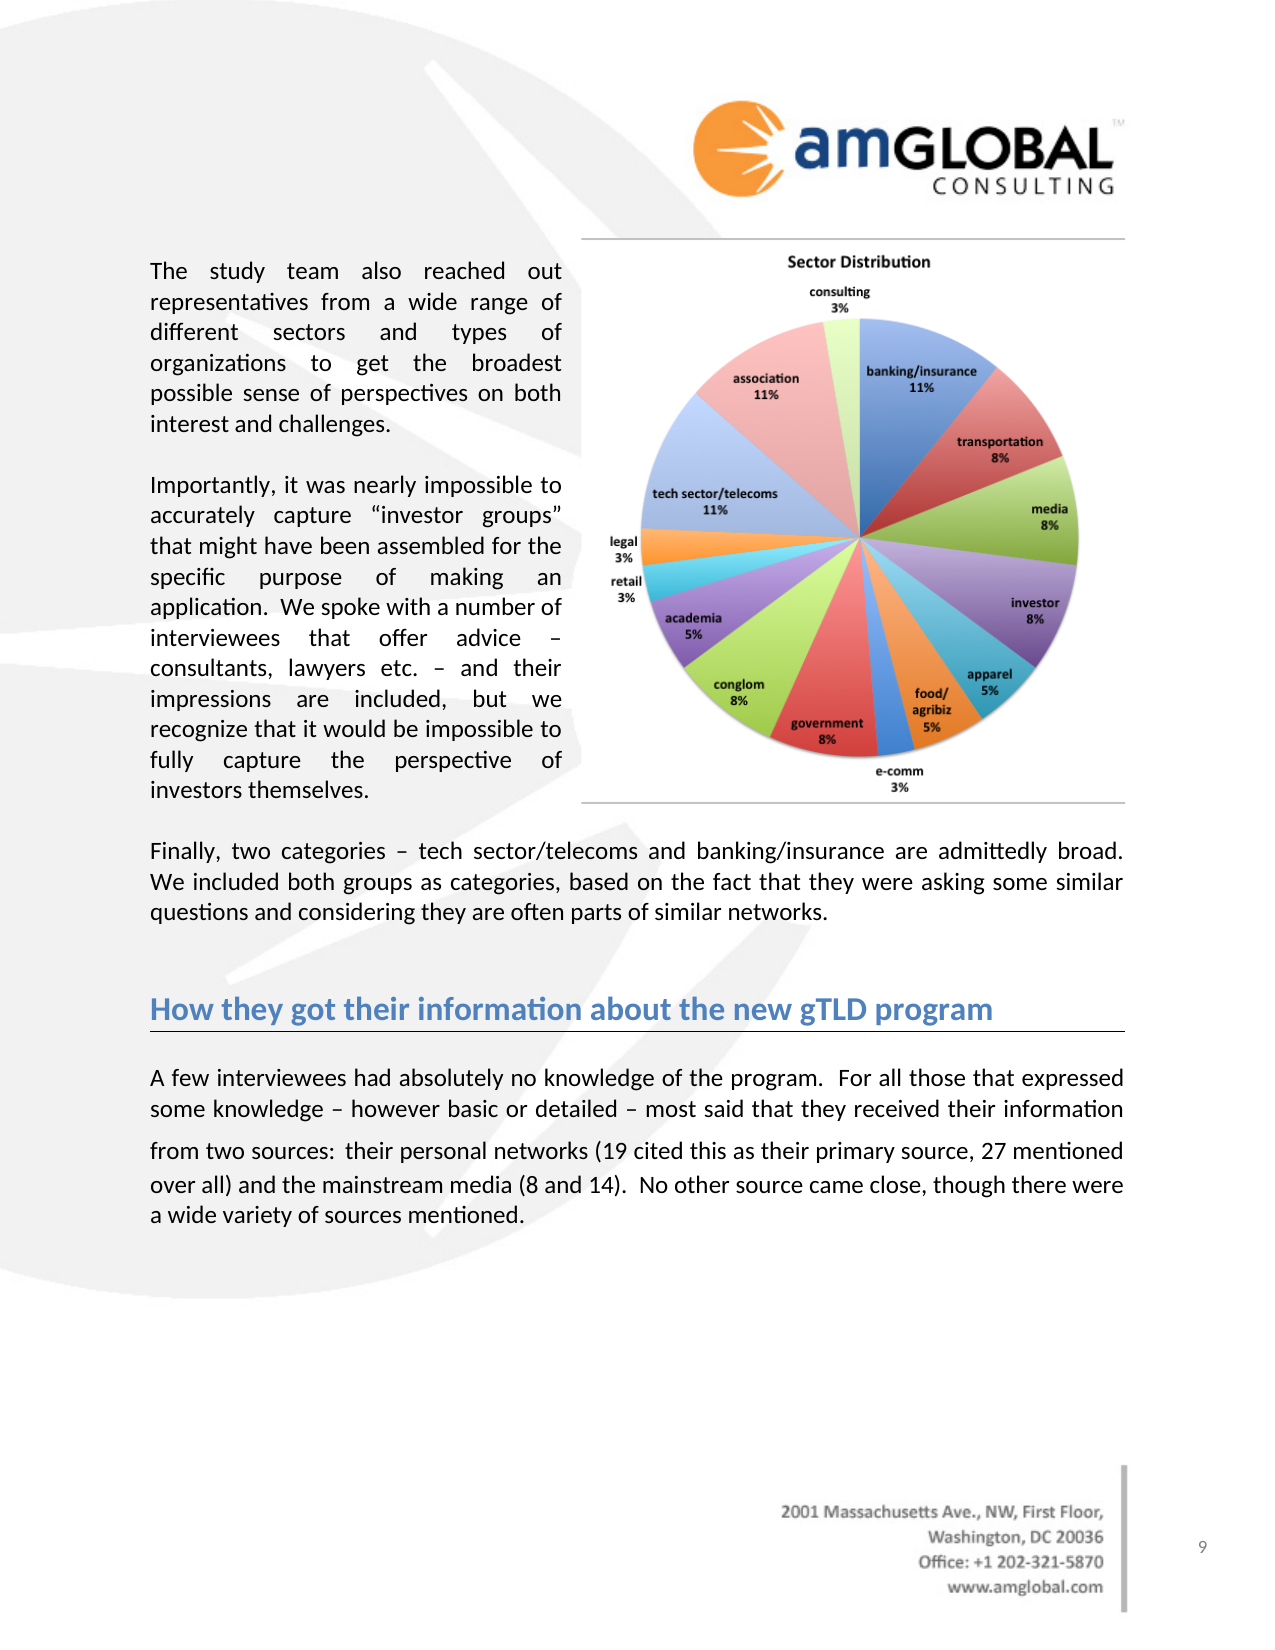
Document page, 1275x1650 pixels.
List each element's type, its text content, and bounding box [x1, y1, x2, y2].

text A few interviewees had absolutely no knowledge of the program. For all those that expressed some knowledge – however basic or detailed – most said that they received their information from two sources: their personal networks (19 cited this as their primary source, 27 mentioned over all) and the mainstream media (8 and 14). No other source came close, though there were a wide variety of sources mentioned. [150, 1062, 1125, 1230]
text How they got their information about the new gTLD program [150, 988, 1125, 1031]
text Importantly, it was nearly impossible to accurately capture “investor groups” that might have been assembled for the specific purpose of making an application. We spoke with a number of interviewees that offer advice – consultants, lawyers etc. – and their impressions are included, but we recognize that it would be impossible to fully capture the perspective of investors themselves. [150, 469, 1125, 805]
picture [0, 0, 1275, 1650]
text Finally, two categories – tech sector/telecoms and banking/insurance are admittedly broad. We included both groups as categories, based on the fact that they were asking some similar questions and considering they are often parts of similar networks. [150, 835, 1125, 927]
text The study team also reached out representatives from a wide range of different sectors and types of organizations to get the broadest possible sense of perspectives on both interest and challenges. [150, 256, 581, 439]
